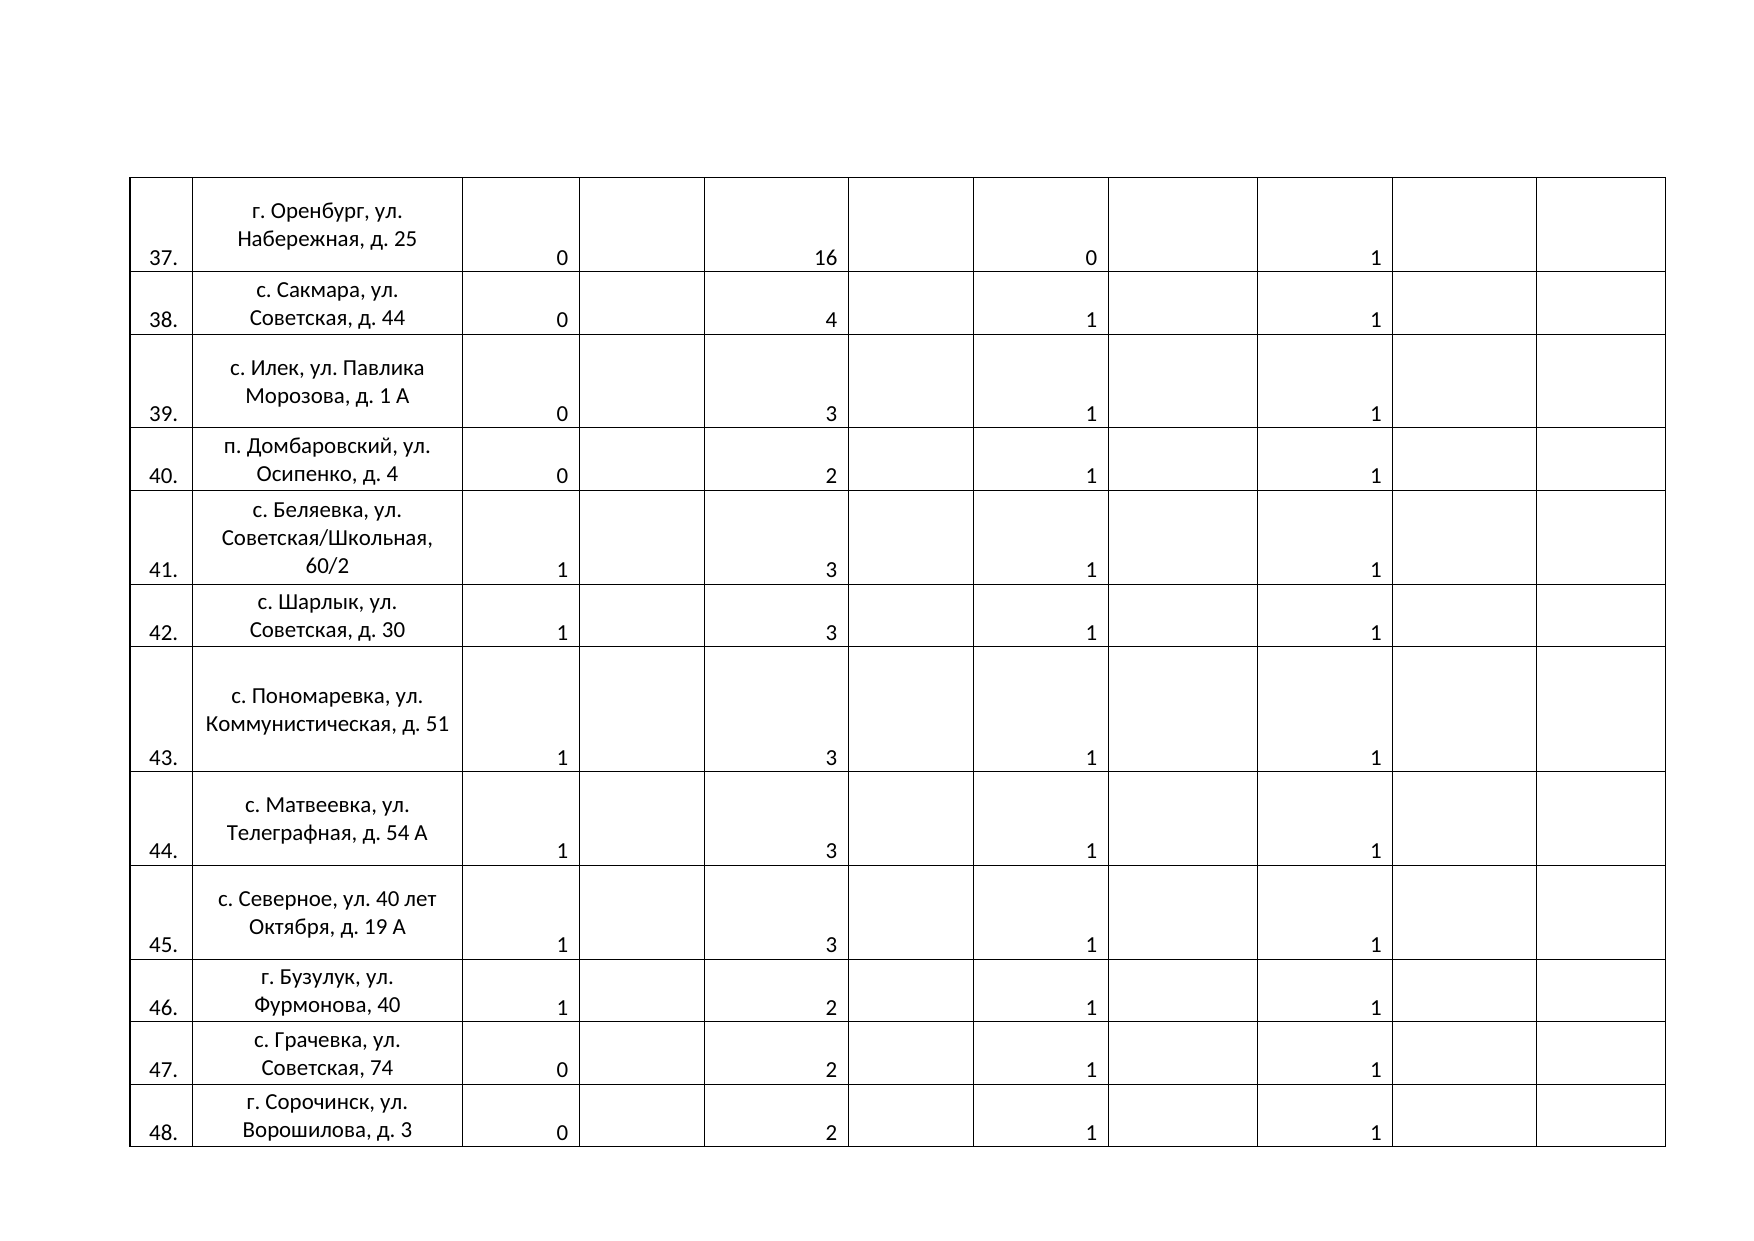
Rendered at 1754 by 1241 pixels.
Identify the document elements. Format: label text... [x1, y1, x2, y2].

table_cell 1 [1258, 960, 1392, 1021]
table_cell 1 [1258, 335, 1392, 427]
table_cell [1393, 647, 1536, 771]
table_cell 0 [463, 272, 579, 333]
table_cell [131, 772, 192, 865]
table_cell 1 [463, 866, 579, 958]
table_cell 1 [463, 960, 579, 1021]
table_cell [1537, 1022, 1665, 1083]
table_cell [1393, 772, 1536, 865]
table_cell [131, 585, 192, 646]
table_cell [849, 585, 973, 646]
table_cell [1109, 647, 1257, 771]
table_cell [849, 428, 973, 490]
table_cell 3 [705, 335, 848, 427]
table_cell 0 [463, 1022, 579, 1083]
table_cell с. Сакмара, ул. Советская, д. 44 [193, 272, 462, 333]
table_cell 1 [1258, 178, 1392, 271]
table_cell [1537, 585, 1665, 646]
table_cell [580, 1085, 704, 1146]
table_cell 1 [1258, 1022, 1392, 1083]
table_cell [1537, 866, 1665, 958]
table_cell [1393, 178, 1536, 271]
table_cell [1109, 1022, 1257, 1083]
table_cell [1109, 960, 1257, 1021]
table_cell [1393, 1085, 1536, 1146]
table_cell [1537, 1085, 1665, 1146]
table_cell [580, 335, 704, 427]
table_cell [849, 772, 973, 865]
table_cell 1 [974, 585, 1108, 646]
table_cell [1393, 272, 1536, 333]
table_cell 3 [705, 772, 848, 865]
table_cell [580, 585, 704, 646]
table_cell [131, 428, 192, 490]
table_cell 2 [705, 1085, 848, 1146]
table_cell [1109, 772, 1257, 865]
table_cell 1 [1258, 772, 1392, 865]
table_cell [849, 178, 973, 271]
table_cell 0 [463, 428, 579, 490]
table_cell 1 [974, 272, 1108, 333]
table_cell [849, 647, 973, 771]
table_cell [1537, 178, 1665, 271]
table_cell [1109, 272, 1257, 333]
table_cell 1 [1258, 1085, 1392, 1146]
table_cell 1 [974, 772, 1108, 865]
table_cell [580, 866, 704, 958]
table_cell 1 [974, 1022, 1108, 1083]
table_cell [131, 178, 192, 271]
table_cell [849, 1085, 973, 1146]
table_cell 1 [1258, 866, 1392, 958]
table_cell [131, 335, 192, 427]
table_cell [1537, 647, 1665, 771]
table_cell [580, 491, 704, 583]
table_cell с. Грачевка, ул. Советская, 74 [193, 1022, 462, 1083]
table_cell 2 [705, 428, 848, 490]
table_cell г. Оренбург, ул. Набережная, д. 25 [193, 178, 462, 271]
table_cell 1 [1258, 647, 1392, 771]
table_cell [131, 960, 192, 1021]
table_cell 16 [705, 178, 848, 271]
table_cell 0 [463, 178, 579, 271]
table_cell 1 [974, 491, 1108, 583]
table_cell [1393, 866, 1536, 958]
table_cell г. Сорочинск, ул. Ворошилова, д. 3 [193, 1085, 462, 1146]
table_cell 0 [463, 1085, 579, 1146]
table_cell [580, 272, 704, 333]
table_cell [580, 428, 704, 490]
table_cell 1 [463, 647, 579, 771]
table_cell [1109, 1085, 1257, 1146]
table_cell [131, 491, 192, 583]
table_cell [131, 647, 192, 771]
table_cell с. Беляевка, ул. Советская/Школьная, 60/2 [193, 491, 462, 583]
table_cell [131, 1085, 192, 1146]
table_cell [580, 960, 704, 1021]
table_cell 2 [705, 1022, 848, 1083]
table_cell [580, 772, 704, 865]
table_cell [1109, 585, 1257, 646]
table_cell [1109, 866, 1257, 958]
table_cell [131, 272, 192, 333]
table_cell [1109, 335, 1257, 427]
table_cell 1 [1258, 491, 1392, 583]
table_cell 1 [1258, 585, 1392, 646]
table_cell с. Илек, ул. Павлика Морозова, д. 1 А [193, 335, 462, 427]
table_cell [1537, 428, 1665, 490]
table_cell [1393, 585, 1536, 646]
table_cell [1537, 272, 1665, 333]
table_cell 2 [705, 960, 848, 1021]
table_cell [1109, 428, 1257, 490]
table_cell [1537, 335, 1665, 427]
table_cell 1 [1258, 428, 1392, 490]
table_cell 1 [463, 491, 579, 583]
table_cell [580, 647, 704, 771]
table_cell 1 [463, 772, 579, 865]
table_cell 4 [705, 272, 848, 333]
table_cell 1 [974, 647, 1108, 771]
table_cell 3 [705, 866, 848, 958]
table_cell 3 [705, 647, 848, 771]
table_cell 1 [1258, 272, 1392, 333]
table_cell [131, 1022, 192, 1083]
table_cell 1 [974, 335, 1108, 427]
table_cell 1 [463, 585, 579, 646]
table_cell [849, 272, 973, 333]
table_cell п. Домбаровский, ул. Осипенко, д. 4 [193, 428, 462, 490]
table_cell с. Северное, ул. 40 лет Октября, д. 19 А [193, 866, 462, 958]
table_cell [1393, 428, 1536, 490]
table_cell [1393, 335, 1536, 427]
table_cell [1537, 491, 1665, 583]
table_cell [580, 178, 704, 271]
table_cell [849, 335, 973, 427]
table_cell [849, 1022, 973, 1083]
table_cell [131, 866, 192, 958]
table_cell [849, 491, 973, 583]
table_cell 1 [974, 960, 1108, 1021]
table_cell [1393, 1022, 1536, 1083]
table_cell [1537, 772, 1665, 865]
table_cell 3 [705, 585, 848, 646]
table_cell с. Шарлык, ул. Советская, д. 30 [193, 585, 462, 646]
table_cell 0 [463, 335, 579, 427]
table_cell [1109, 178, 1257, 271]
table_cell г. Бузулук, ул. Фурмонова, 40 [193, 960, 462, 1021]
table_cell 0 [974, 178, 1108, 271]
table_cell 3 [705, 491, 848, 583]
table_cell 1 [974, 866, 1108, 958]
table_cell [1537, 960, 1665, 1021]
table_cell [1393, 491, 1536, 583]
table_cell [1109, 491, 1257, 583]
table_cell с. Матвеевка, ул. Телеграфная, д. 54 А [193, 772, 462, 865]
table_cell 1 [974, 428, 1108, 490]
table_cell [849, 960, 973, 1021]
table_cell [1393, 960, 1536, 1021]
table_cell 1 [974, 1085, 1108, 1146]
table_cell с. Пономаревка, ул. Коммунистическая, д. 51 [193, 647, 462, 771]
table_cell [849, 866, 973, 958]
table_cell [580, 1022, 704, 1083]
